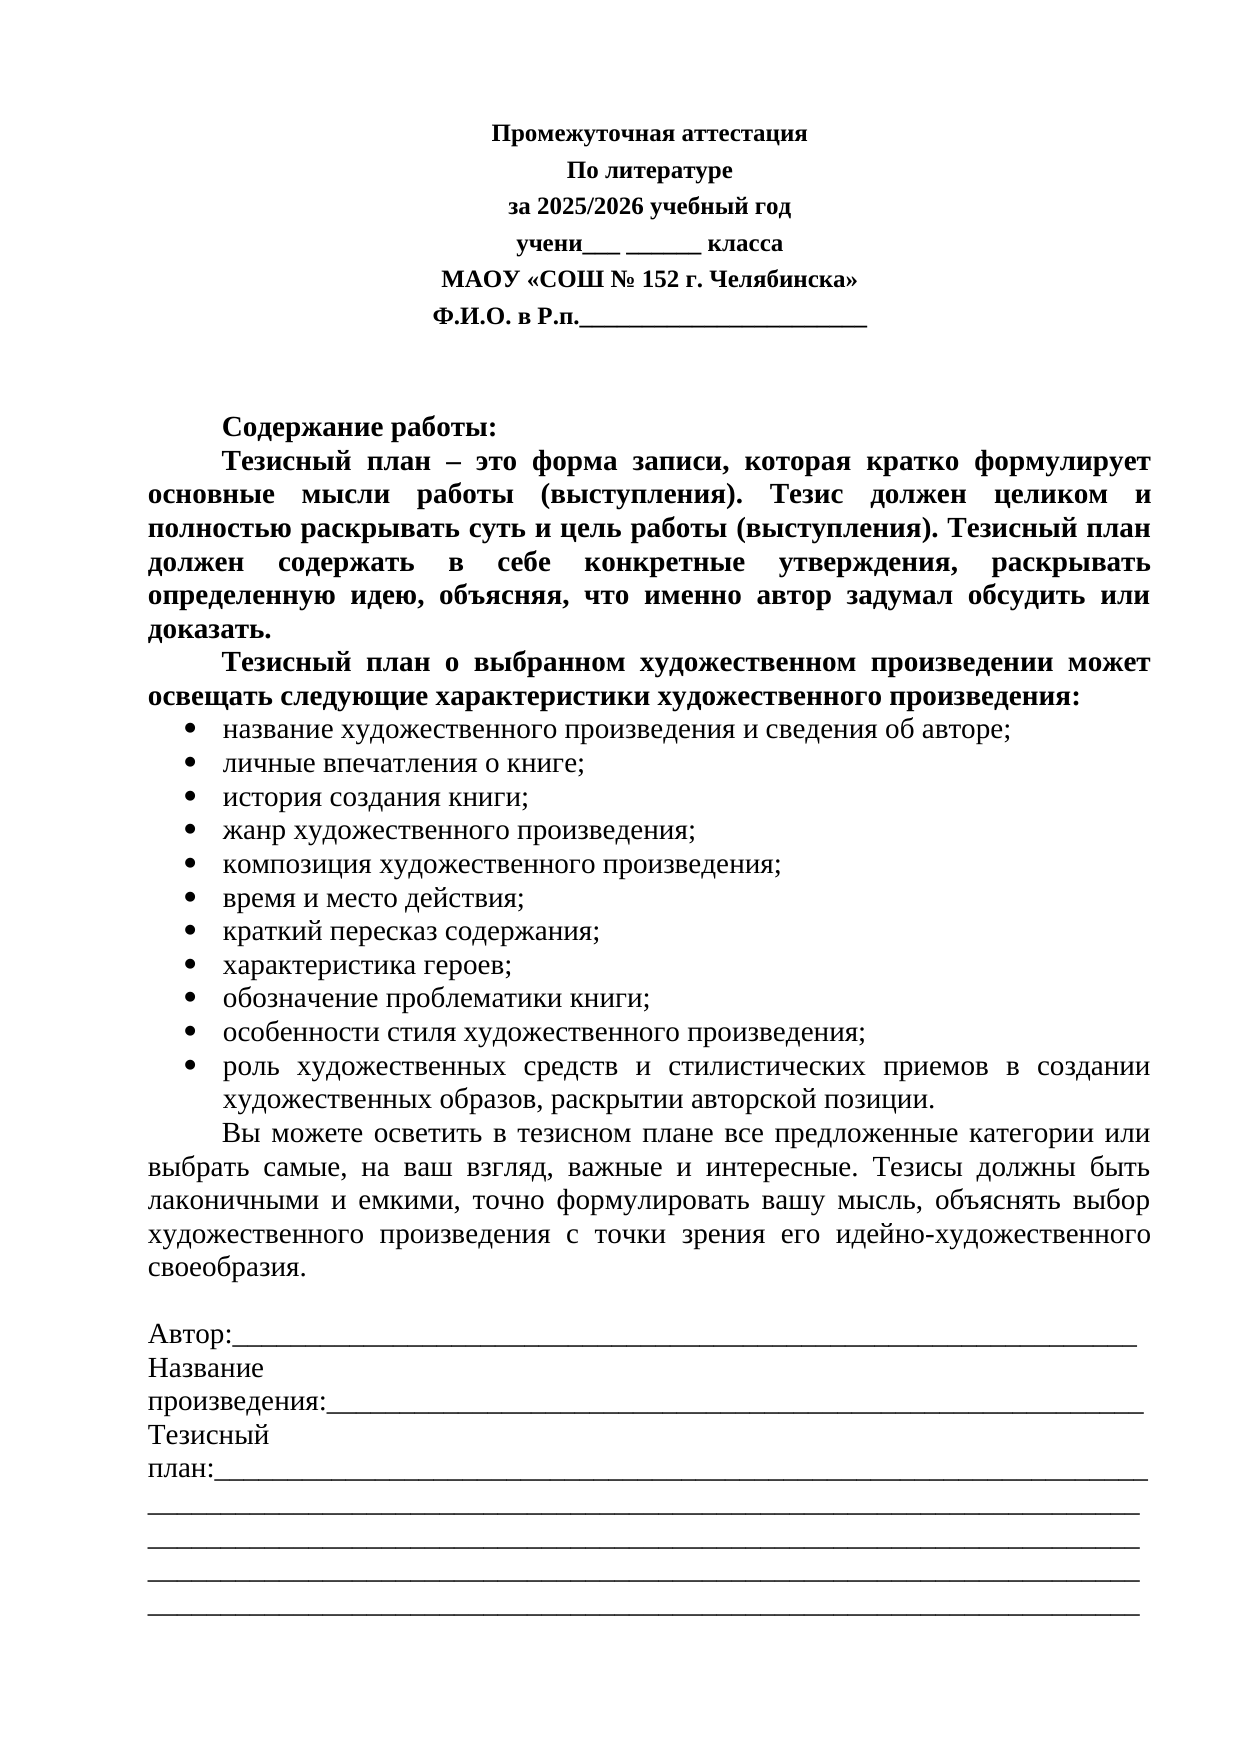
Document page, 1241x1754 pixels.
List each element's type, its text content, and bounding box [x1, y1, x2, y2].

list краткий пересказ содержания; [185, 913, 1152, 947]
text Промежуточная аттестация [148, 118, 1152, 147]
text МАОУ «СОШ № 152 г. Челябинска» [148, 264, 1152, 293]
text Вы можете осветить в тезисном плане все предложенные категории или выбрать самые, на ваш взгляд, важные и интересные. Тезисы должны быть лаконичными и емкими, точно формулировать вашу мысль, объяснять выбор художественного произведения с точки зрения его идейно-художественного своеобразия. [148, 1115, 1152, 1283]
list время и место действия; [185, 880, 1152, 913]
list название художественного произведения и сведения об авторе; [185, 711, 1152, 745]
list характеристика героев; [185, 947, 1152, 981]
text Содержание работы: [148, 409, 1152, 443]
list жанр художественного произведения; [185, 812, 1152, 846]
list роль художественных средств и стилистических приемов в создании художественных образов, раскрытии авторской позиции. [185, 1048, 1152, 1115]
list особенности стиля художественного произведения; [185, 1014, 1152, 1048]
text По литературе [148, 155, 1152, 183]
list композиция художественного произведения; [185, 846, 1152, 880]
list обозначение проблематики книги; [185, 981, 1152, 1014]
text за 2025/2026 учебный год [148, 191, 1152, 220]
list личные впечатления о книге; [185, 745, 1152, 779]
list история создания книги; [185, 779, 1152, 812]
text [148, 1316, 1152, 1618]
text учени___ ______ класса [148, 228, 1152, 257]
text Тезисный план о выбранном художественном произведении может освещать следующие характеристики художественного произведения: [148, 644, 1152, 711]
text Тезисный план – это форма записи, которая кратко формулирует основные мысли работы (выступления). Тезис должен целиком и полностью раскрывать суть и цель работы (выступления). Тезисный план должен содержать в себе конкретные утверждения, раскрывать определенную идею, объясняя, что именно автор задумал обсудить или доказать. [148, 443, 1152, 644]
text Ф.И.О. в Р.п._______________________ [148, 301, 1152, 330]
